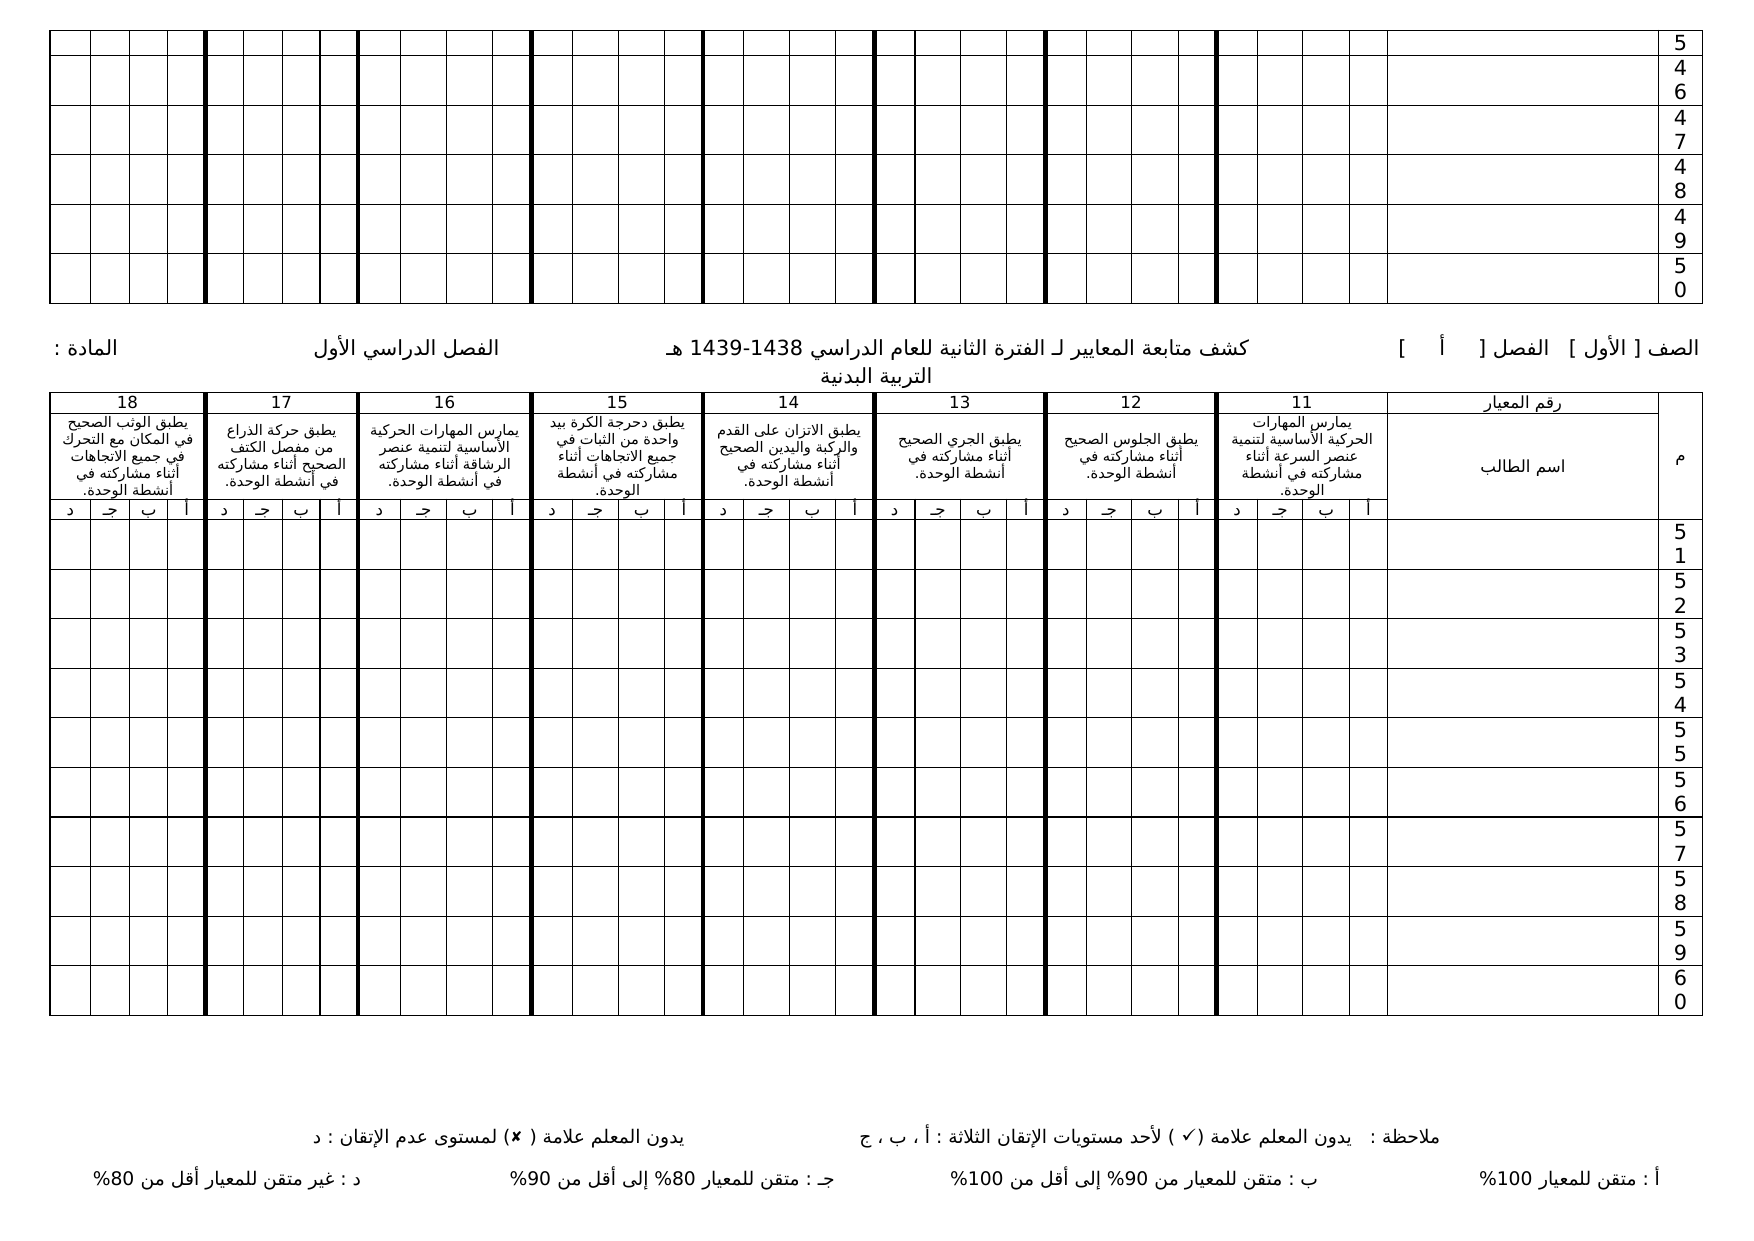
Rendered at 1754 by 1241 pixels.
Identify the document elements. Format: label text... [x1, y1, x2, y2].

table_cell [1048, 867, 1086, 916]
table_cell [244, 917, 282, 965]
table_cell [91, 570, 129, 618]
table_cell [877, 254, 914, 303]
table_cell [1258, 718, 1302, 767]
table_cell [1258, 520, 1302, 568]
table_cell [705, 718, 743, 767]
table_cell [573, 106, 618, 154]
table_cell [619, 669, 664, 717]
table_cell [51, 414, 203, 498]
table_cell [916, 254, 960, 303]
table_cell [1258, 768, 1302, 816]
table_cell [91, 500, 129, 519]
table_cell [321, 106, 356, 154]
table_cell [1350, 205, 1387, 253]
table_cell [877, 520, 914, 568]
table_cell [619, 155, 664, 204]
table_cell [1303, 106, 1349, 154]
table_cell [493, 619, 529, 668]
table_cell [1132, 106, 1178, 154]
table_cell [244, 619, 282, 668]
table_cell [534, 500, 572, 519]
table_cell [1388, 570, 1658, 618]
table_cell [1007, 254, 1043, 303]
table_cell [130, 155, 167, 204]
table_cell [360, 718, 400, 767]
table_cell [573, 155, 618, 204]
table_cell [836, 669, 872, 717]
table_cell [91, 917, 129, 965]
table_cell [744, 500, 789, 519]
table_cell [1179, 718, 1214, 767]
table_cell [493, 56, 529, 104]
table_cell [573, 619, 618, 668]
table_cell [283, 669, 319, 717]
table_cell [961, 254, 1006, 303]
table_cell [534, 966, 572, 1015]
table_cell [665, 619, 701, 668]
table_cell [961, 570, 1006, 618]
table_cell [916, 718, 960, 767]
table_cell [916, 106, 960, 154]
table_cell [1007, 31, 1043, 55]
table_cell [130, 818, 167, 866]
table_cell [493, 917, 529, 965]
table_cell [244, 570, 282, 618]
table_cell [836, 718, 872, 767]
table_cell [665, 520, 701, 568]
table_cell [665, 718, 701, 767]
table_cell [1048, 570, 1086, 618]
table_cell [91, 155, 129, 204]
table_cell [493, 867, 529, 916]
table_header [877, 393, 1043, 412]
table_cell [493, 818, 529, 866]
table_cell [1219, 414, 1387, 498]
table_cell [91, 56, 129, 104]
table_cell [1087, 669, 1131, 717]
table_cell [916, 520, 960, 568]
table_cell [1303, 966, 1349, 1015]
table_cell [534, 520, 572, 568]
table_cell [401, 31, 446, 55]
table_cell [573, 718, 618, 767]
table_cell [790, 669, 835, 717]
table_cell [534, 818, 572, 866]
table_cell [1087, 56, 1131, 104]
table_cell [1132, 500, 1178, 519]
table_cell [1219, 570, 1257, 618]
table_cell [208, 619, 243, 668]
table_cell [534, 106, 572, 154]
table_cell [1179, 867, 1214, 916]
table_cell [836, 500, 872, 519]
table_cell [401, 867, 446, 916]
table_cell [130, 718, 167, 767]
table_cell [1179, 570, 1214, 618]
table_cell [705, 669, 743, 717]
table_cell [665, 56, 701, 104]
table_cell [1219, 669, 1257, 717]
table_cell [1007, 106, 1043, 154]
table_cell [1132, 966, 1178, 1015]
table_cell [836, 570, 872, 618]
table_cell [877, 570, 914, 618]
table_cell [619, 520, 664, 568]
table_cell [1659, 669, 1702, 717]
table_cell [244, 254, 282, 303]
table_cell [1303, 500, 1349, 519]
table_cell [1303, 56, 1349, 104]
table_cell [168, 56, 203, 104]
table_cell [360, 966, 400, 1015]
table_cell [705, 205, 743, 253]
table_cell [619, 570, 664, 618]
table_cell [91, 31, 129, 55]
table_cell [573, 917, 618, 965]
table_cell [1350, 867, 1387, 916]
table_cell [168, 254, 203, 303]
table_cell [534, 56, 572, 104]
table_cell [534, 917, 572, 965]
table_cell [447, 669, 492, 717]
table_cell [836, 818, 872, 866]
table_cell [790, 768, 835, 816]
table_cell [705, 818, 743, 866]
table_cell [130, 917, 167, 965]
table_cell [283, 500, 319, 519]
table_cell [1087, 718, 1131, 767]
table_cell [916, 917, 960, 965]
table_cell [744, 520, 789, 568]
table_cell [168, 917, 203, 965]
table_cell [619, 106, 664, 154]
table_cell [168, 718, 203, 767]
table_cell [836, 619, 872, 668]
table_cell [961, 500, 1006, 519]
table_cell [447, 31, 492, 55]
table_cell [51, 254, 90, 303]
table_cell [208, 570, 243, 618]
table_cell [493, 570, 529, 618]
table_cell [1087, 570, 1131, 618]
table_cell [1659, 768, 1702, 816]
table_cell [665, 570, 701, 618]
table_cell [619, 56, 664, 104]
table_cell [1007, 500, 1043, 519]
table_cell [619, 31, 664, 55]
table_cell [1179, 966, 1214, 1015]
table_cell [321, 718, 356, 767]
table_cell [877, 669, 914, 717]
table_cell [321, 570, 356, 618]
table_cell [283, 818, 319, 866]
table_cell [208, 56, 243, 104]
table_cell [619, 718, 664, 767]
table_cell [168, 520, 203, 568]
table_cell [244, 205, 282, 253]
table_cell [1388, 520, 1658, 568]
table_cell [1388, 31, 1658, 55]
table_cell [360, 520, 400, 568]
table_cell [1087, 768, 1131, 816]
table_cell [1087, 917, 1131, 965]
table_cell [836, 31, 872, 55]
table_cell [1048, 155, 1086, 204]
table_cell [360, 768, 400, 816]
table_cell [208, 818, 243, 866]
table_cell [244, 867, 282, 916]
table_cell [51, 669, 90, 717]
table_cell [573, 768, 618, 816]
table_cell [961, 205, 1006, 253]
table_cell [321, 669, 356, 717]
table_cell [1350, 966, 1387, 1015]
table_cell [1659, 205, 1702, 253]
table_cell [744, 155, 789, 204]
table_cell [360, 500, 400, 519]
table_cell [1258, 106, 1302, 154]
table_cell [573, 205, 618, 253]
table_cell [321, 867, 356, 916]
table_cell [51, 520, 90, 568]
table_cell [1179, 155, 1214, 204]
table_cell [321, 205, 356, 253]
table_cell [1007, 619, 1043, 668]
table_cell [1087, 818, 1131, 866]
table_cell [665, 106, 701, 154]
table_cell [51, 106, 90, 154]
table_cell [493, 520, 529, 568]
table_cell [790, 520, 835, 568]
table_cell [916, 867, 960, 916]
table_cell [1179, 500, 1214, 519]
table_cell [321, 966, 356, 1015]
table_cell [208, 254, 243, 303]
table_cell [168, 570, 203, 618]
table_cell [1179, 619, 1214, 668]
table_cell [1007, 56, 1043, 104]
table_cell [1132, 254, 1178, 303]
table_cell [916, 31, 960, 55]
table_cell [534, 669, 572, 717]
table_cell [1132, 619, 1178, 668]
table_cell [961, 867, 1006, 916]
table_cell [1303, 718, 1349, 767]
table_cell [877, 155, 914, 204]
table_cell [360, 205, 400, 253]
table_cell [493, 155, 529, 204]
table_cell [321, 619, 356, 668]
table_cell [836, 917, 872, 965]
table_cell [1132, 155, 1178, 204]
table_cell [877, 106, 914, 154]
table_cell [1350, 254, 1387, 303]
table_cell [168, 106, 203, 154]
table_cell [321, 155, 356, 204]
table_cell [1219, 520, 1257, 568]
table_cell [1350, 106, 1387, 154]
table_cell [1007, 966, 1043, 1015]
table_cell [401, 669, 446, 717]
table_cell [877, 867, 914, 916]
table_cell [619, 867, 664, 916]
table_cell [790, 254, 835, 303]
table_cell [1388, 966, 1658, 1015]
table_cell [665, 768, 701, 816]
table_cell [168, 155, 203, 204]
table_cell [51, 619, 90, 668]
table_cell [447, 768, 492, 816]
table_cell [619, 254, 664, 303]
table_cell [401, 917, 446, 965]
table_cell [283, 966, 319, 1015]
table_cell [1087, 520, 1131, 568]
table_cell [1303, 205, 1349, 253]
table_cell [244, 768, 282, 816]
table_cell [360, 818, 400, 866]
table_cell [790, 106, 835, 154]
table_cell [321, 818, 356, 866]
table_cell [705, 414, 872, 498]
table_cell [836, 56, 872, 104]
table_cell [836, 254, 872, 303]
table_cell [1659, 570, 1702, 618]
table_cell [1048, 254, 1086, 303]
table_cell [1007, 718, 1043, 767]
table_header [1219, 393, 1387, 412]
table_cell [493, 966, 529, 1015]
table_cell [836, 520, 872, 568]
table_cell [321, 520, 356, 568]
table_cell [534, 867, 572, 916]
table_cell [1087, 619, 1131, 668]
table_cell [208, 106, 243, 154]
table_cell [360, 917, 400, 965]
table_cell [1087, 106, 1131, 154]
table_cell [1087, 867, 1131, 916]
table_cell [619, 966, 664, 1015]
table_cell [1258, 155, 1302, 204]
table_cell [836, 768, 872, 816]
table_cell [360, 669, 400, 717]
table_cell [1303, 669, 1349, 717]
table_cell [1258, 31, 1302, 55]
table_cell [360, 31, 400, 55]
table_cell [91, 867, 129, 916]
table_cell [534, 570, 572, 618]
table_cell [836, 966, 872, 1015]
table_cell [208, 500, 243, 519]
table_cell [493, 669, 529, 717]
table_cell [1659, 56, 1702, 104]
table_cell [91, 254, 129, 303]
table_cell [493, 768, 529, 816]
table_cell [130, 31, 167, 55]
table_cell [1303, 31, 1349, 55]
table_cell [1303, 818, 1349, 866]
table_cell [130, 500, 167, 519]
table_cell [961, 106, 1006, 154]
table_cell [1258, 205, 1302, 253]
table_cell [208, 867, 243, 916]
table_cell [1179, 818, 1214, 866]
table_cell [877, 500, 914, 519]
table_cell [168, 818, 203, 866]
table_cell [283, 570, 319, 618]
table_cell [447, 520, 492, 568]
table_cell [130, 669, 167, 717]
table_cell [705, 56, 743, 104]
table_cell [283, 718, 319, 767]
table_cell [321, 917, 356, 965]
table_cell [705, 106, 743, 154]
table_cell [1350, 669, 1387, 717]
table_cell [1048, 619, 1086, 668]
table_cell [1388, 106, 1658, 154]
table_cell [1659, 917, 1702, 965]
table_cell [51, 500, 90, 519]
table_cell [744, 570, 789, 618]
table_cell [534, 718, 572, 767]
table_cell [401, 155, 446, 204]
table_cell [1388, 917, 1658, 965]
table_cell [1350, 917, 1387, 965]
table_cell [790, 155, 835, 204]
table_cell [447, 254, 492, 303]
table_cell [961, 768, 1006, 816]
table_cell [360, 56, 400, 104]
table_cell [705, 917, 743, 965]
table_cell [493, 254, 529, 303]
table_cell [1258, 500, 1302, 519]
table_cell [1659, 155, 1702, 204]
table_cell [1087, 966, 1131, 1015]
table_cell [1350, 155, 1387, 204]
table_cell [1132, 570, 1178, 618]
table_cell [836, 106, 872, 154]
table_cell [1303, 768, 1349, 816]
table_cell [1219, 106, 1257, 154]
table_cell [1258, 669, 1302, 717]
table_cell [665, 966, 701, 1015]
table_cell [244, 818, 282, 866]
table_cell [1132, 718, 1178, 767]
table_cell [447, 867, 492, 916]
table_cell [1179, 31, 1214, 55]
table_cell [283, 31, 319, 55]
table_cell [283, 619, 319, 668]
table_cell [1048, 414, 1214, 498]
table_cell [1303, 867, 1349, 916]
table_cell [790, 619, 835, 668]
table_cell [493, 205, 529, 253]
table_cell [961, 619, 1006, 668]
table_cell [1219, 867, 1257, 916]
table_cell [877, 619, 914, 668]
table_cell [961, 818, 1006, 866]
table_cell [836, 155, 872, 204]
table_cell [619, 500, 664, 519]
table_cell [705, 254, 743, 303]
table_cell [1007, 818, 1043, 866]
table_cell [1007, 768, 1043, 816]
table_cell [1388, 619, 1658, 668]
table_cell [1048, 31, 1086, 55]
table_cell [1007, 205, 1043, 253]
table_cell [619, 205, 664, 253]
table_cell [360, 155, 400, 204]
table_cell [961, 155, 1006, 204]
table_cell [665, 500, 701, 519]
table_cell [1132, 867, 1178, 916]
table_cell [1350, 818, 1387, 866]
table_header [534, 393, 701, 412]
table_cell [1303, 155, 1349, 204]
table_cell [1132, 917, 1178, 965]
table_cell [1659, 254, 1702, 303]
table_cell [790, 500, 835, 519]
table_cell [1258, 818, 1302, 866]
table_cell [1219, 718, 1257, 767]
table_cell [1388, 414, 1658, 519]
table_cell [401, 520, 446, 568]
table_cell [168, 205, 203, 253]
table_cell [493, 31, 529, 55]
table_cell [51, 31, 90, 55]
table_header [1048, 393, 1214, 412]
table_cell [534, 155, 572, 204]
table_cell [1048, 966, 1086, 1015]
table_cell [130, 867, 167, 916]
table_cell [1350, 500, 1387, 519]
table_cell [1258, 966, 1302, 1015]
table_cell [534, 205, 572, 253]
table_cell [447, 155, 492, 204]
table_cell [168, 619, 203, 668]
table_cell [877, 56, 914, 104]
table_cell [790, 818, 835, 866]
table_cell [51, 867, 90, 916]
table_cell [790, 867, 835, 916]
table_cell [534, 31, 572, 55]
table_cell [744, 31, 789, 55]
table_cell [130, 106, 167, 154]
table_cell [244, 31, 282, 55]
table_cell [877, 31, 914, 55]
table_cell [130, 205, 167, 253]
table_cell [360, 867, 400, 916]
text الصف [ الأول ] الفصل [ أ ] كشف متابعة المعايير لـ الفترة الثانية للعام الدراسي 1438-1439 هـ الفصل الدراسي الأول المادة : التربية البدنية [25, 336, 1728, 388]
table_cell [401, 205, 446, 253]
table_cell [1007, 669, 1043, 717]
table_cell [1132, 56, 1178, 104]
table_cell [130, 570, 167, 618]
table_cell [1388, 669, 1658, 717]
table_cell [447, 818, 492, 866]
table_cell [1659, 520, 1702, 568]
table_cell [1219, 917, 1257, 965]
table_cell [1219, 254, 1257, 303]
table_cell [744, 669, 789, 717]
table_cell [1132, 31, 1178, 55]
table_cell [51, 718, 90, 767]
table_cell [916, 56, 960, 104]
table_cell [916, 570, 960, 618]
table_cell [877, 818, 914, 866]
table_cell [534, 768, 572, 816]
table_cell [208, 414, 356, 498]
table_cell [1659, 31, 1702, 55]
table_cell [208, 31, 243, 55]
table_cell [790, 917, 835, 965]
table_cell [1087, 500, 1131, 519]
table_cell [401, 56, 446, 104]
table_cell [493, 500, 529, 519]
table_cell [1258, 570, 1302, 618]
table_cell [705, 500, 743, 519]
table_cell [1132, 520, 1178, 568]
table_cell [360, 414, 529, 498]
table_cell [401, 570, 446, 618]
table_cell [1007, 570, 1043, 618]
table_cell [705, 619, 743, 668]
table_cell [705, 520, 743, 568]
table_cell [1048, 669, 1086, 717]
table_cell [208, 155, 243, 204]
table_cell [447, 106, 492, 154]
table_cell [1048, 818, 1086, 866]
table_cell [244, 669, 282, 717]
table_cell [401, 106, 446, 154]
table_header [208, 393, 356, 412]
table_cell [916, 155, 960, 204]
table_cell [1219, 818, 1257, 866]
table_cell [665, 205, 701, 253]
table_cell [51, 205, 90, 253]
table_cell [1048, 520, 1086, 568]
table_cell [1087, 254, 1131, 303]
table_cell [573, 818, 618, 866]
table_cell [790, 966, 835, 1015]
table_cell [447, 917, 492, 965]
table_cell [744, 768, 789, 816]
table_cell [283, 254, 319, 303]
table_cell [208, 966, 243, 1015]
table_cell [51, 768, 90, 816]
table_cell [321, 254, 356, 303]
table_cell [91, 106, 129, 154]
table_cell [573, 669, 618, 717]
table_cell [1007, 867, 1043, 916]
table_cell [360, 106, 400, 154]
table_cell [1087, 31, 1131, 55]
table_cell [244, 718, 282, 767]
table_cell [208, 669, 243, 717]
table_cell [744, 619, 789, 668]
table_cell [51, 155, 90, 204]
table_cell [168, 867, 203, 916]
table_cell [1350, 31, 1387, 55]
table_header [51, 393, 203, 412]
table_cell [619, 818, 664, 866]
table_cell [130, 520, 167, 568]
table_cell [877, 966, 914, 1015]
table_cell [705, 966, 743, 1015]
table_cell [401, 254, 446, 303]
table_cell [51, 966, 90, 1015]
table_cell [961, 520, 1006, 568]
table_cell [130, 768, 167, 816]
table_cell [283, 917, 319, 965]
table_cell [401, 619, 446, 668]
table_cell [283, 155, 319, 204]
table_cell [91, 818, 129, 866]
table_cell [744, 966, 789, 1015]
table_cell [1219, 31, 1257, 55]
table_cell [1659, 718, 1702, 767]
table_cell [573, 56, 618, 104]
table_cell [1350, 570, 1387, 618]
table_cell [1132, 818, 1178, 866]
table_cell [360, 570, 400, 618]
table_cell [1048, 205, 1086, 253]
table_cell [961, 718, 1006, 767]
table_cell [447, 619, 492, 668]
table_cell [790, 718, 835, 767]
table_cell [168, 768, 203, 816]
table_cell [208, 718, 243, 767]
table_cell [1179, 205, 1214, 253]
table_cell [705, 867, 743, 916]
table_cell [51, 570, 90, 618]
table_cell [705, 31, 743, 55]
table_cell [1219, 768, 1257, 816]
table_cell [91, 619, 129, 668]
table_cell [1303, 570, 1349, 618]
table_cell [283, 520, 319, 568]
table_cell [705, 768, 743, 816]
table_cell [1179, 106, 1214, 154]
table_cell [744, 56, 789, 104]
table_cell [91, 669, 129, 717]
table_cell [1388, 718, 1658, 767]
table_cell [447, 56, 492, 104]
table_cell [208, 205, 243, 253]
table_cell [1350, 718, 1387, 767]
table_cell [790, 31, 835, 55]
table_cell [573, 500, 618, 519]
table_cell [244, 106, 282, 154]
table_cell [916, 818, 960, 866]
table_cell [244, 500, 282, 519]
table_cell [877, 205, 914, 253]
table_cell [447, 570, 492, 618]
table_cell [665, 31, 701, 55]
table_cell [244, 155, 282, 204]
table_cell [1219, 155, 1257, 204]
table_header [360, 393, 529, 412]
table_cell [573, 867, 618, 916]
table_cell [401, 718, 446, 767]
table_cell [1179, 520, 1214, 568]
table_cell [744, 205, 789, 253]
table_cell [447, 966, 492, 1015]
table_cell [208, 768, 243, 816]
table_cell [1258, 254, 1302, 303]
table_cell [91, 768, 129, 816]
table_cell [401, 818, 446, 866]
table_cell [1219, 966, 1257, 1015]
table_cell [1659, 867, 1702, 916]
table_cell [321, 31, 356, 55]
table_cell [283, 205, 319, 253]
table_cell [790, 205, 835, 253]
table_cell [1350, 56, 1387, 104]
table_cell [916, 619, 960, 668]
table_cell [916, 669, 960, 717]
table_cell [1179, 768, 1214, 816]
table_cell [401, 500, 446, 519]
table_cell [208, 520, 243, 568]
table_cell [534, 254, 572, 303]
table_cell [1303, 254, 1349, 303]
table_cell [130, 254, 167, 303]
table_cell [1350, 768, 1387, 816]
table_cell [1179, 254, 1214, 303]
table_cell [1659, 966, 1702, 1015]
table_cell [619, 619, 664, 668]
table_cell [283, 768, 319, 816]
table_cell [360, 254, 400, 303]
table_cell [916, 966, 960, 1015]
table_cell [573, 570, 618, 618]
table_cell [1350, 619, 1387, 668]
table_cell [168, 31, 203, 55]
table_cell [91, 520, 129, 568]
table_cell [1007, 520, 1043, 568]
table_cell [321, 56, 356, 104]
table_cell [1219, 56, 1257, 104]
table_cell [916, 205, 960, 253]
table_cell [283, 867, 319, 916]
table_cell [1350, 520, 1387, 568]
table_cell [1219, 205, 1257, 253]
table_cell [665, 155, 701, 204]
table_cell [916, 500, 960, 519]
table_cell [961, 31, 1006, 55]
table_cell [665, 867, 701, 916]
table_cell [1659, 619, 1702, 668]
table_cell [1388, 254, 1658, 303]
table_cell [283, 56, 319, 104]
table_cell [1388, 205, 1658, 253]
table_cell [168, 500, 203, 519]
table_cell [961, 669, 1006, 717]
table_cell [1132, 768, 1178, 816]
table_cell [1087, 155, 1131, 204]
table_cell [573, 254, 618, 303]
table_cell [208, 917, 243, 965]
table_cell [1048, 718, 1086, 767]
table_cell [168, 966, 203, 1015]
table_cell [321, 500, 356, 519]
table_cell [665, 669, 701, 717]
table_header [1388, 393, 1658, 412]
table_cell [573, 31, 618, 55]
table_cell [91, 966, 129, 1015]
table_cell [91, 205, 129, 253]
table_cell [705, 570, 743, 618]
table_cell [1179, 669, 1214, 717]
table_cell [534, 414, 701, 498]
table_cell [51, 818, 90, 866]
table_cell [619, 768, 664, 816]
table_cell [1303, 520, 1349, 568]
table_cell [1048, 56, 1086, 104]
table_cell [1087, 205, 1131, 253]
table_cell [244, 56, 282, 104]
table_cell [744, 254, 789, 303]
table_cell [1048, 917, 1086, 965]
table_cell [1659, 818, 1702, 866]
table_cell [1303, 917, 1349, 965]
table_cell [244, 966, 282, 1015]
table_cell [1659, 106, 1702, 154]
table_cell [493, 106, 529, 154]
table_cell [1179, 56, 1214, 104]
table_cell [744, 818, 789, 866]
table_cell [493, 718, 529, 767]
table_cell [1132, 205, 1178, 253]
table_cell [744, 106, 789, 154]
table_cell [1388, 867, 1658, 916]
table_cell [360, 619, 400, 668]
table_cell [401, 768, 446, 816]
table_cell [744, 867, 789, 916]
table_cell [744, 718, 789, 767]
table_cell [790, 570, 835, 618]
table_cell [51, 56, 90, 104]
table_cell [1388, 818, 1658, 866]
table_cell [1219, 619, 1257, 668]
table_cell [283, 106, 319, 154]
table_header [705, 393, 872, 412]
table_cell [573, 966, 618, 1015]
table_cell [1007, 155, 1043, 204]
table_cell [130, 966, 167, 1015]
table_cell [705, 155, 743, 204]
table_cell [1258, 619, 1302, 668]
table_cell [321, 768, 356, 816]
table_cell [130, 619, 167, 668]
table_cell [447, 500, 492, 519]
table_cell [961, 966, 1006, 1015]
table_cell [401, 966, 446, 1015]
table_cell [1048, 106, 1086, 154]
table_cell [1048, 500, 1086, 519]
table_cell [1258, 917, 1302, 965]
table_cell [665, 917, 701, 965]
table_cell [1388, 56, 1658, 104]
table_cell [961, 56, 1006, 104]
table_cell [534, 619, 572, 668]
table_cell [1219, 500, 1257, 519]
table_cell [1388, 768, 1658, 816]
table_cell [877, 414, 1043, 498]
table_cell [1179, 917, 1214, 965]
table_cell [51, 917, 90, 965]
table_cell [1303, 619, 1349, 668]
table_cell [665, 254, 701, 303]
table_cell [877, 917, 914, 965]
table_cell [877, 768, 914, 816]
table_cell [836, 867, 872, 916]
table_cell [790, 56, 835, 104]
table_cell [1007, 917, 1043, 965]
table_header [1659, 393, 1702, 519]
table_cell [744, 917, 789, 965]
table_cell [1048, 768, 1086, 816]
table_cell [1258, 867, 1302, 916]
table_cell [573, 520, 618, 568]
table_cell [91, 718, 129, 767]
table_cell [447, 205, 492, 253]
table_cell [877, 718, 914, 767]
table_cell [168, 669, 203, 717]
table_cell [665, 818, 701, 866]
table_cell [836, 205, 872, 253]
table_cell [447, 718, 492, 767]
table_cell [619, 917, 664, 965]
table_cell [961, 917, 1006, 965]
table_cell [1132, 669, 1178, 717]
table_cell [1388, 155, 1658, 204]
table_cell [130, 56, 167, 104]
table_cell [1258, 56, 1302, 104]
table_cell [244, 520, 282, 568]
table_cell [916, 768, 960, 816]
